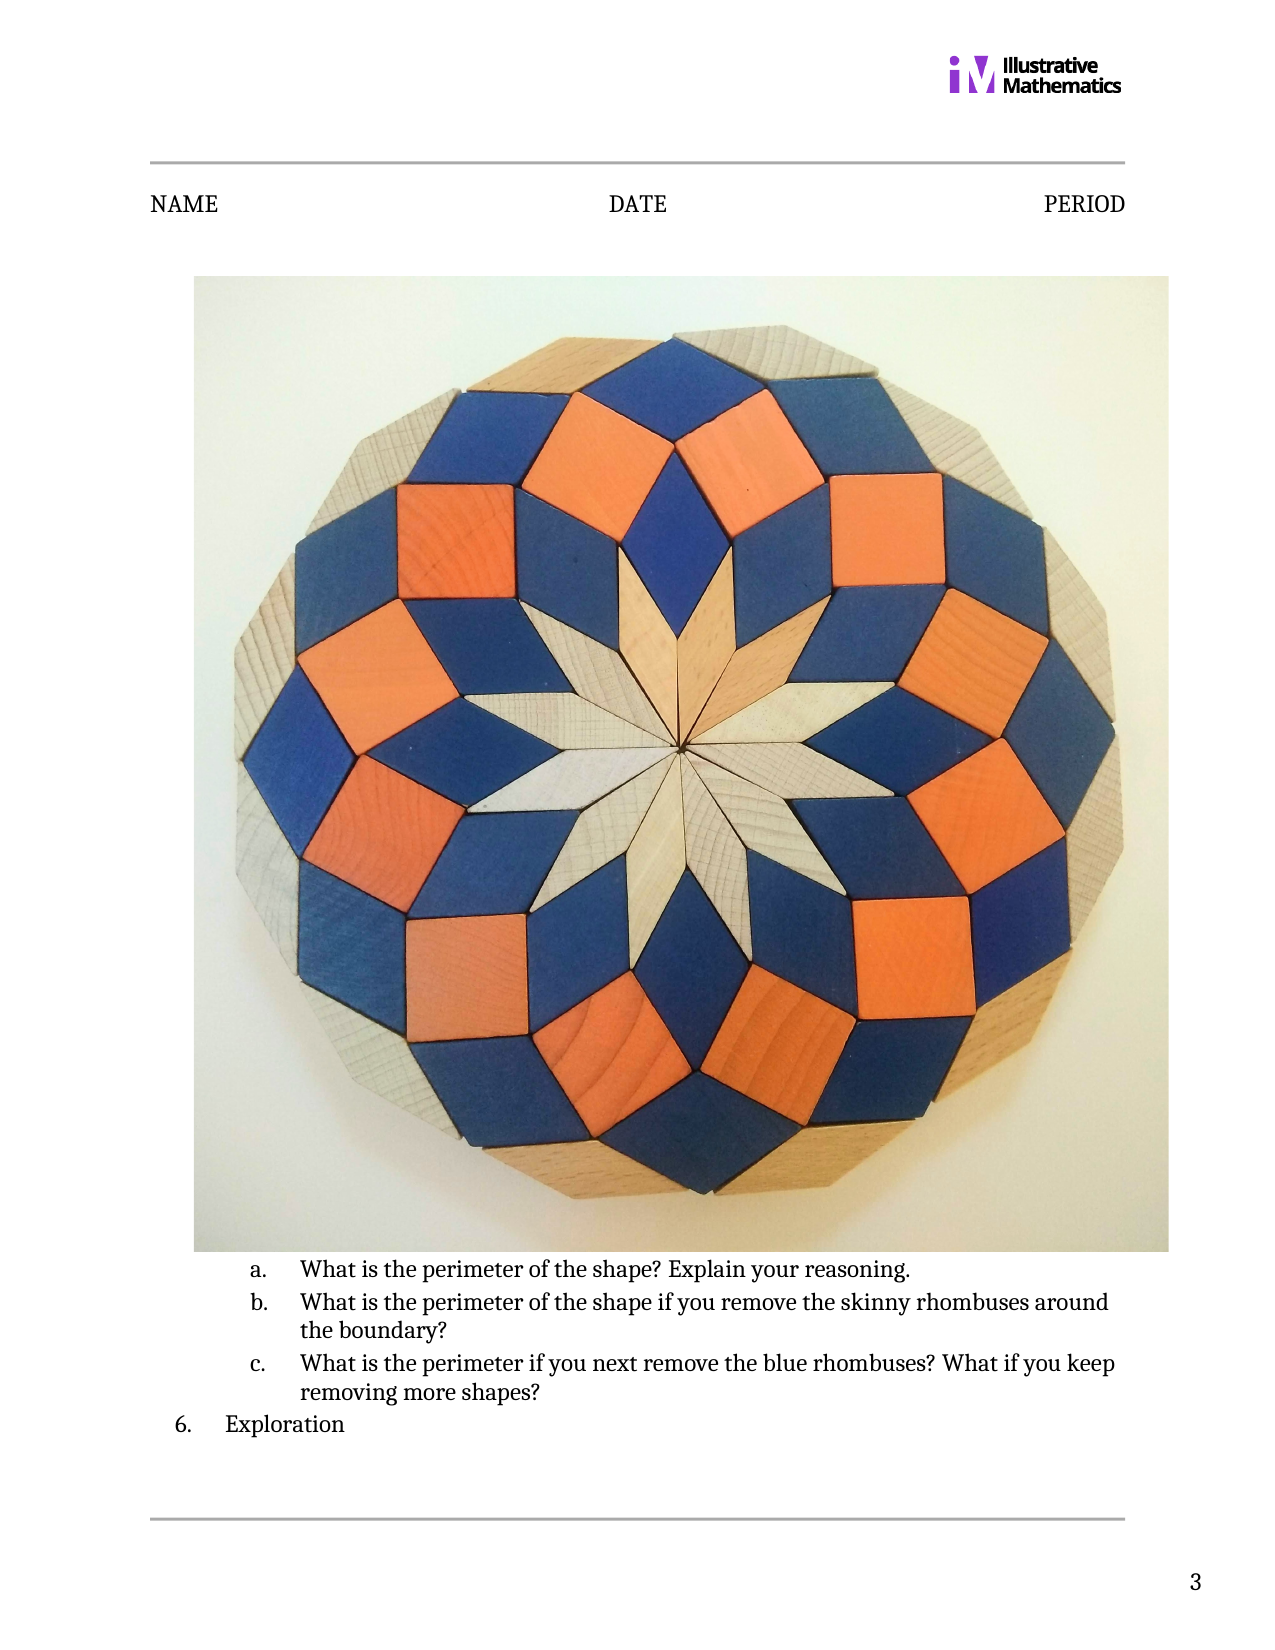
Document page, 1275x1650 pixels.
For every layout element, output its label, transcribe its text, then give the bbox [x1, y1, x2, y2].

list What is the perimeter of the shape? Explain your reasoning. [250, 1255, 1125, 1284]
list What is the perimeter if you next remove the blue rhombuses? What if you keep removing more shapes? [250, 1349, 1125, 1406]
list Exploration [175, 1410, 1125, 1439]
list What is the perimeter of the shape if you remove the skinny rhombuses around the boundary? [250, 1287, 1125, 1345]
picture [949, 55, 1121, 93]
picture [193, 276, 1169, 1252]
